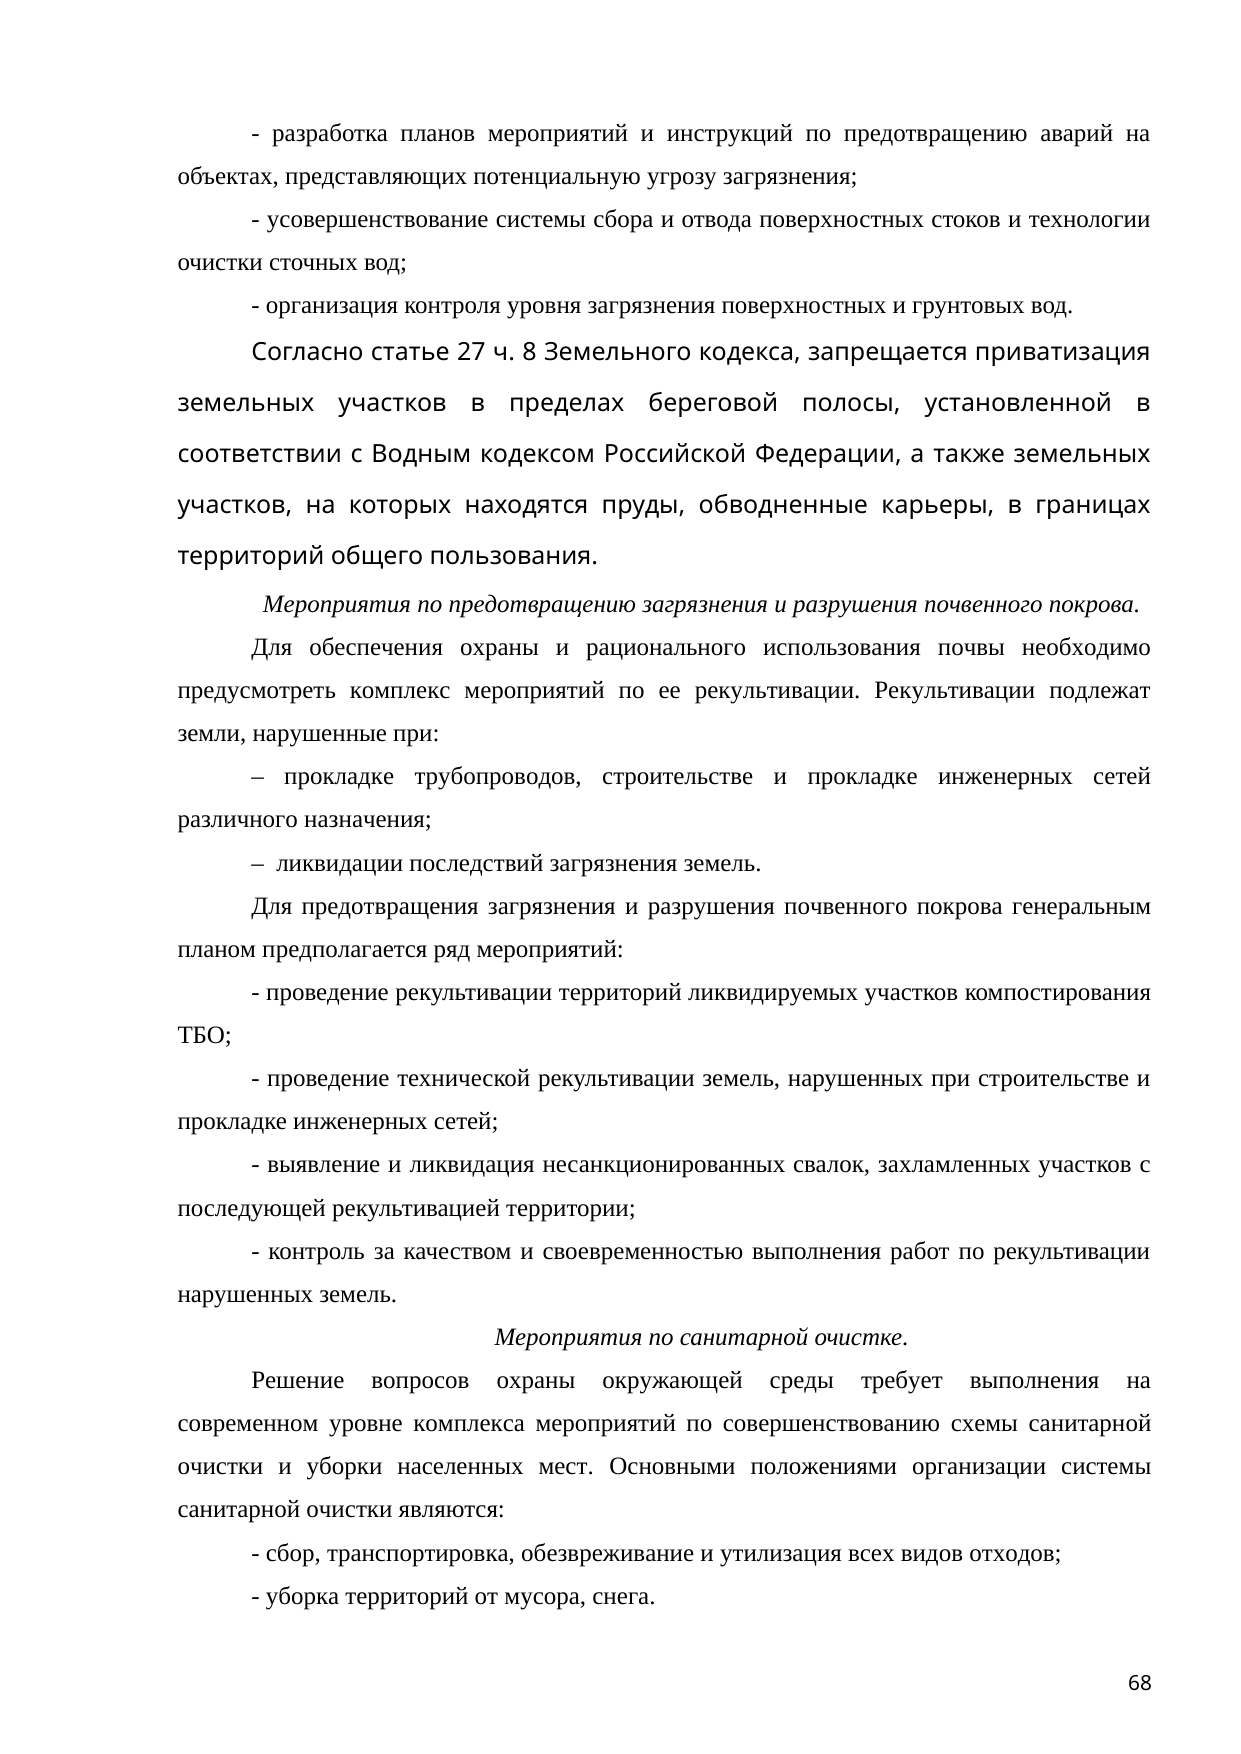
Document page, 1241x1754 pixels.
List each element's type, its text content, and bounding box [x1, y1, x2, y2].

text Решение вопросов охраны окружающей среды требует выполнения на современном уровне комплекса мероприятий по совершенствованию схемы санитарной очистки и уборки населенных мест. Основными положениями организации системы санитарной очистки являются: [177, 1365, 1152, 1523]
text Для предотвращения загрязнения и разрушения почвенного покрова генеральным планом предполагается ряд мероприятий: [177, 891, 1152, 963]
text - уборка территорий от мусора, снега. [177, 1581, 1152, 1609]
text - сбор, транспортировка, обезвреживание и утилизация всех видов отходов; [177, 1538, 1152, 1566]
text – ликвидации последствий загрязнения земель. [177, 848, 1152, 876]
text Мероприятия по предотвращению загрязнения и разрушения почвенного покрова. [177, 589, 1152, 618]
text - усовершенствование системы сбора и отвода поверхностных стоков и технологии очистки сточных вод; [177, 204, 1152, 276]
text - разработка планов мероприятий и инструкций по предотвращению аварий на объектах, представляющих потенциальную угрозу загрязнения; [177, 118, 1152, 190]
text Для обеспечения охраны и рационального использования почвы необходимо предусмотреть комплекс мероприятий по ее рекультивации. Рекультивации подлежат земли, нарушенные при: [177, 632, 1152, 747]
text Мероприятия по санитарной очистке. [177, 1322, 1152, 1351]
text - контроль за качеством и своевременностью выполнения работ по рекультивации нарушенных земель. [177, 1236, 1152, 1308]
text - проведение технической рекультивации земель, нарушенных при строительстве и прокладке инженерных сетей; [177, 1063, 1152, 1135]
text - проведение рекультивации территорий ликвидируемых участков компостирования ТБО; [177, 977, 1152, 1049]
text – прокладке трубопроводов, строительстве и прокладке инженерных сетей различного назначения; [177, 761, 1152, 833]
text - выявление и ликвидация несанкционированных свалок, захламленных участков с последующей рекультивацией территории; [177, 1149, 1152, 1221]
text Согласно статье 27 ч. 8 Земельного кодекса, запрещается приватизация земельных участков в пределах береговой полосы, установленной в соответствии с Водным кодексом Российской Федерации, а также земельных участков, на которых находятся пруды, обводненные карьеры, в границах территорий общего пользования. [177, 334, 1152, 572]
text - организация контроля уровня загрязнения поверхностных и грунтовых вод. [177, 291, 1152, 319]
